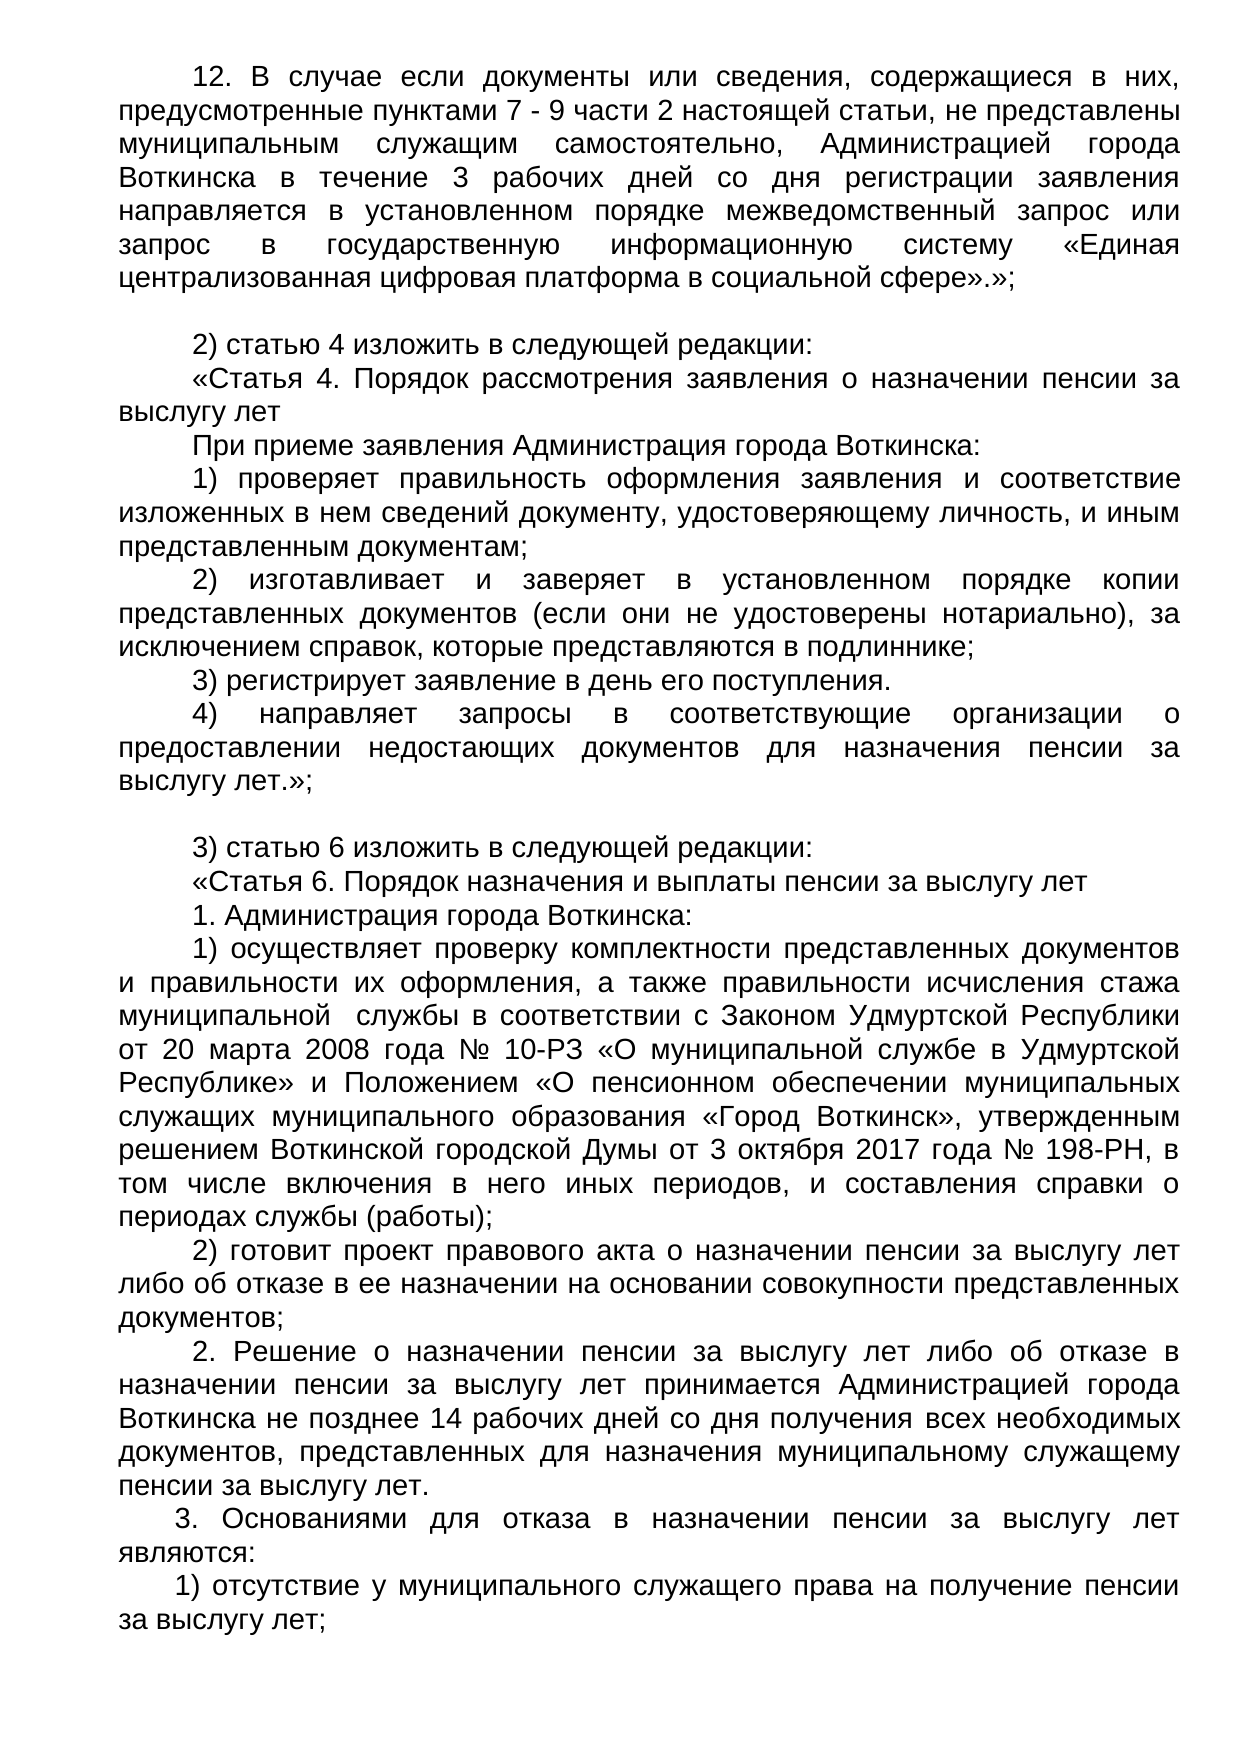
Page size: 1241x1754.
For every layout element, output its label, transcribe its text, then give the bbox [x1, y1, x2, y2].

text «Статья 4. Порядок рассмотрения заявления о назначении пенсии за выслугу лет [118, 361, 1181, 428]
text 4) направляет запросы в соответствующие организации о предоставлении недостающих документов для назначения пенсии за выслугу лет.»; [118, 696, 1181, 797]
text 3) регистрирует заявление в день его поступления. [118, 663, 1181, 696]
text 1) проверяет правильность оформления заявления и соответствие изложенных в нем сведений документу, удостоверяющему личность, и иным представленным документам; [118, 462, 1181, 562]
text 2) готовит проект правового акта о назначении пенсии за выслугу лет либо об отказе в ее назначении на основании совокупности представленных документов; [118, 1233, 1181, 1334]
text При приеме заявления Администрация города Воткинска: [118, 428, 1181, 462]
text 2) статью 4 изложить в следующей редакции: [118, 327, 1181, 361]
text «Статья 6. Порядок назначения и выплаты пенсии за выслугу лет [118, 864, 1181, 898]
text 1) отсутствие у муниципального служащего права на получение пенсии за выслугу лет; [118, 1568, 1181, 1636]
text 3) статью 6 изложить в следующей редакции: [118, 831, 1181, 864]
text 12. В случае если документы или сведения, содержащиеся в них, предусмотренные пунктами 7 - 9 части 2 настоящей статьи, не представлены муниципальным служащим самостоятельно, Администрацией города Воткинска в течение 3 рабочих дней со дня регистрации заявления направляется в установленном порядке межведомственный запрос или запрос в государственную информационную систему «Единая централизованная цифровая платформа в социальной сфере».»; [118, 59, 1181, 294]
text 2. Решение о назначении пенсии за выслугу лет либо об отказе в назначении пенсии за выслугу лет принимается Администрацией города Воткинска не позднее 14 рабочих дней со дня получения всех необходимых документов, представленных для назначения муниципальному служащему пенсии за выслугу лет. [118, 1334, 1181, 1501]
text 1. Администрация города Воткинска: [118, 898, 1181, 931]
text 1) осуществляет проверку комплектности представленных документов и правильности их оформления, а также правильности исчисления стажа муниципальной службы в соответствии с Законом Удмуртской Республики от 20 марта 2008 года № 10-РЗ «О муниципальной службе в Удмуртской Республике» и Положением «О пенсионном обеспечении муниципальных служащих муниципального образования «Город Воткинск», утвержденным решением Воткинской городской Думы от 3 октября 2017 года № 198-РН, в том числе включения в него иных периодов, и составления справки о периодах службы (работы); [118, 931, 1181, 1233]
text 3. Основаниями для отказа в назначении пенсии за выслугу лет являются: [118, 1501, 1181, 1568]
text 2) изготавливает и заверяет в установленном порядке копии представленных документов (если они не удостоверены нотариально), за исключением справок, которые представляются в подлиннике; [118, 562, 1181, 663]
